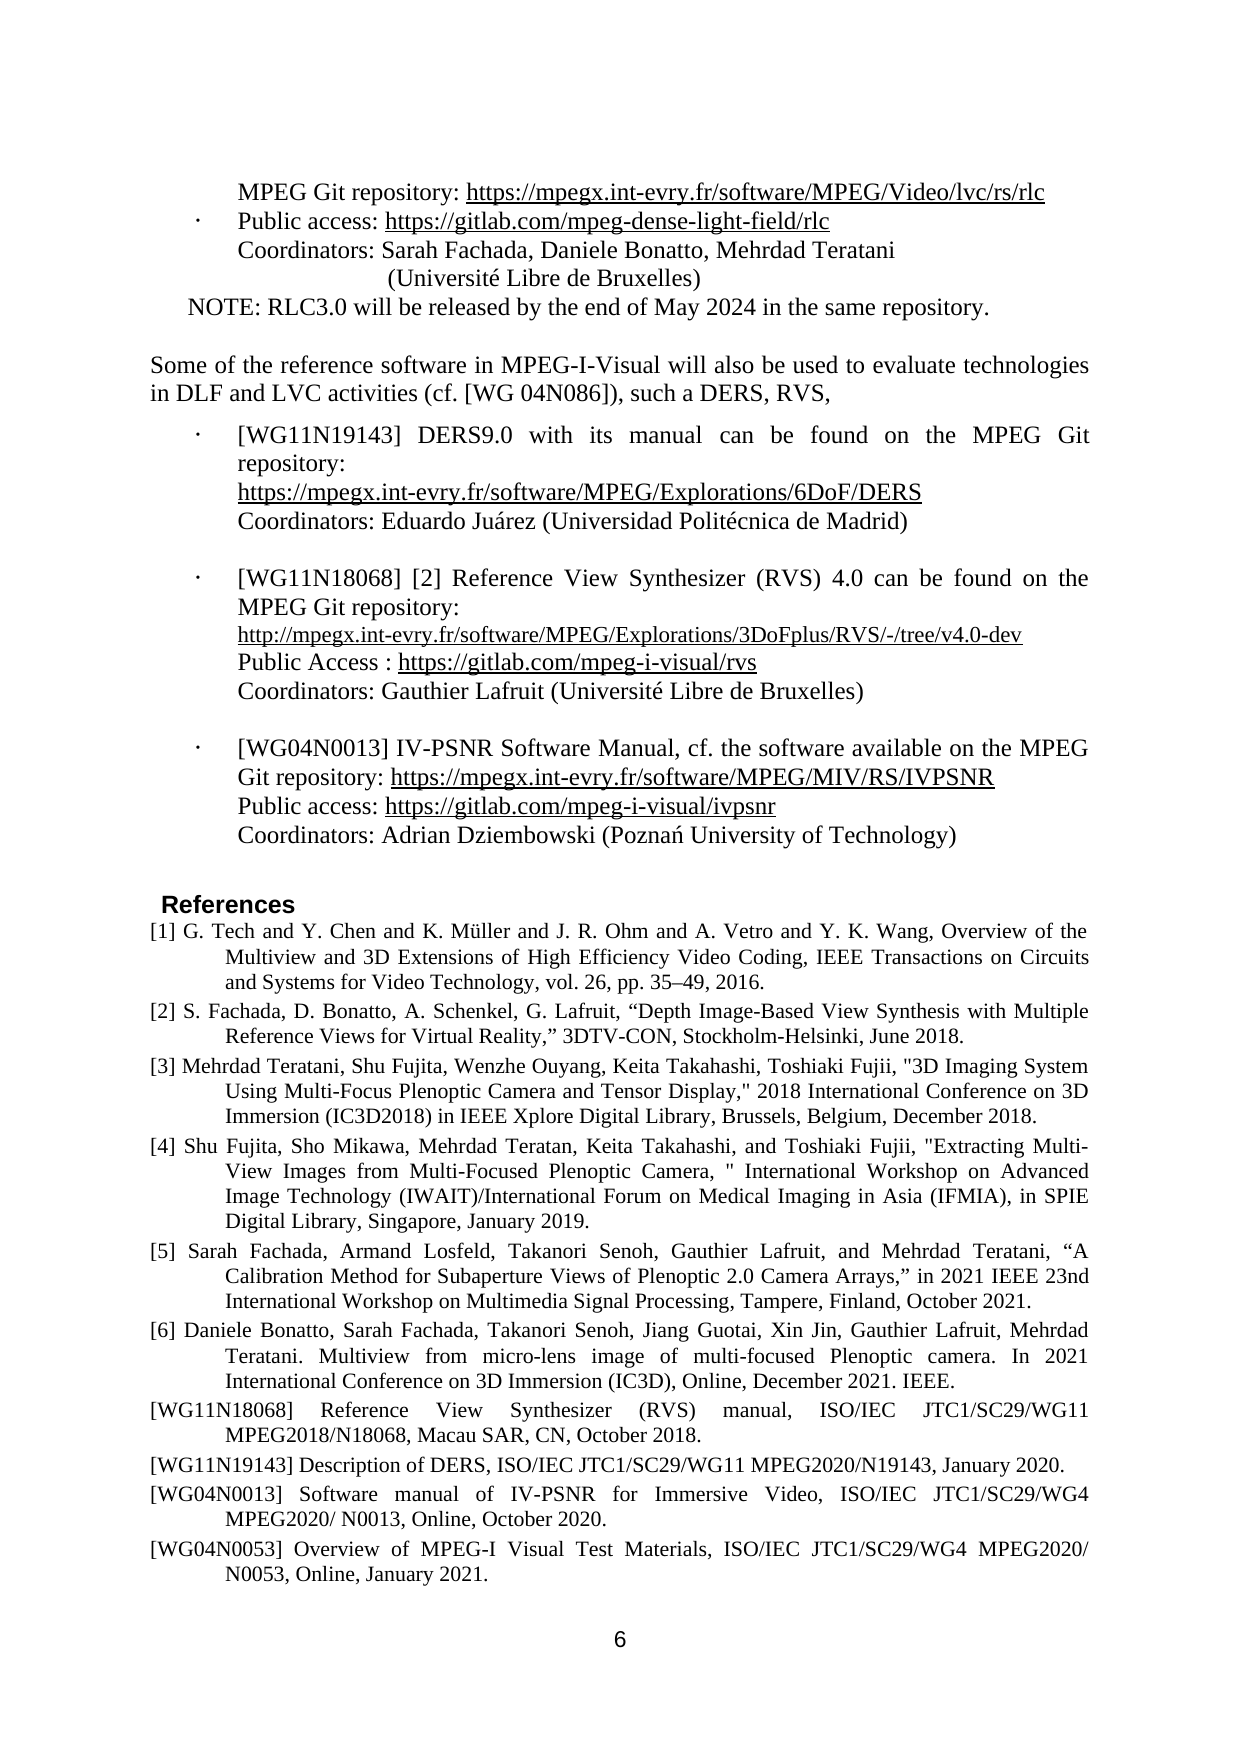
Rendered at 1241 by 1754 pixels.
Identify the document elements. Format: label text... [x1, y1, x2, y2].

subtitle References [161, 890, 1090, 918]
text Some of the reference software in MPEG-I-Visual will also be used to evaluate technologies in DLF and LVC activities (cf. [WG 04N086]), such a DERS, RVS, [150, 350, 1090, 407]
text Coordinators: Gauthier Lafruit (Université Libre de Bruxelles) [237, 676, 1090, 705]
text http://mpegx.int-evry.fr/software/MPEG/Explorations/3DoFplus/RVS/-/tree/v4.0-dev [237, 621, 1090, 647]
text [3] Mehrdad Teratani, Shu Fujita, Wenzhe Ouyang, Keita Takahashi, Toshiaki Fujii, "3D Imaging System Using Multi-Focus Plenoptic Camera and Tensor Display," 2018 International Conference on 3D Immersion (IC3D2018) in IEEE Xplore Digital Library, Brussels, Belgium, December 2018. [150, 1053, 1090, 1128]
text Public Access : https://gitlab.com/mpeg-i-visual/rvs [237, 647, 1090, 676]
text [187, 235, 1090, 263]
list [WG11N18068] [2] Reference View Synthesizer (RVS) 4.0 can be found on the MPEG Git repository: [194, 563, 1090, 621]
text [1] G. Tech and Y. Chen and K. Müller and J. R. Ohm and A. Vetro and Y. K. Wang, Overview of the Multiview and 3D Extensions of High Efficiency Video Coding, IEEE Transactions on Circuits and Systems for Video Technology, vol. 26, pp. 35–49, 2016. [150, 918, 1090, 994]
list [WG04N0013] IV-PSNR Software Manual, cf. the software available on the MPEG Git repository: https://mpegx.int-evry.fr/software/MPEG/MIV/RS/IVPSNR [194, 733, 1090, 791]
text https://mpegx.int-evry.fr/software/MPEG/Explorations/6DoF/DERS [237, 477, 1090, 506]
list Public access: https://gitlab.com/mpeg-dense-light-field/rlc [194, 206, 1090, 235]
text [2] S. Fachada, D. Bonatto, A. Schenkel, G. Lafruit, “Depth Image-Based View Synthesis with Multiple Reference Views for Virtual Reality,” 3DTV-CON, Stockholm-Helsinki, June 2018. [150, 998, 1090, 1049]
text [6] Daniele Bonatto, Sarah Fachada, Takanori Senoh, Jiang Guotai, Xin Jin, Gauthier Lafruit, Mehrdad Teratani. Multiview from micro-lens image of multi-focused Plenoptic camera. In 2021 International Conference on 3D Immersion (IC3D), Online, December 2021. IEEE. [150, 1317, 1090, 1393]
text Coordinators: Adrian Dziembowski (Poznań University of Technology) [237, 820, 1090, 848]
text [WG04N0013] Software manual of IV-PSNR for Immersive Video, ISO/IEC JTC1/SC29/WG4 MPEG2020/ N0013, Online, October 2020. [150, 1481, 1090, 1532]
text Public access: https://gitlab.com/mpeg-i-visual/ivpsnr [237, 791, 1090, 820]
text [5] Sarah Fachada, Armand Losfeld, Takanori Senoh, Gauthier Lafruit, and Mehrdad Teratani, “A Calibration Method for Subaperture Views of Plenoptic 2.0 Camera Arrays,” in 2021 IEEE 23nd International Workshop on Multimedia Signal Processing, Tampere, Finland, October 2021. [150, 1238, 1090, 1313]
text (Université Libre de Bruxelles) [187, 263, 1090, 292]
text [WG04N0053] Overview of MPEG-I Visual Test Materials, ISO/IEC JTC1/SC29/WG4 MPEG2020/ N0053, Online, January 2021. [150, 1536, 1090, 1586]
text [4] Shu Fujita, Sho Mikawa, Mehrdad Teratan, Keita Takahashi, and Toshiaki Fujii, "Extracting Multi-View Images from Multi-Focused Plenoptic Camera, " International Workshop on Advanced Image Technology (IWAIT)/International Forum on Medical Imaging in Asia (IFMIA), in SPIE Digital Library, Singapore, January 2019. [150, 1133, 1090, 1233]
text [WG11N19143] Description of DERS, ISO/IEC JTC1/SC29/WG11 MPEG2020/N19143, January 2020. [150, 1452, 1090, 1477]
text Coordinators: Eduardo Juárez (Universidad Politécnica de Madrid) [237, 506, 1090, 535]
text [WG11N18068] Reference View Synthesizer (RVS) manual, ISO/IEC JTC1/SC29/WG11 MPEG2018/N18068, Macau SAR, CN, October 2018. [150, 1397, 1090, 1448]
list [WG11N19143] DERS9.0 with its manual can be found on the MPEG Git repository: [194, 420, 1090, 477]
text NOTE: RLC3.0 will be released by the end of May 2024 in the same repository. [187, 292, 1090, 321]
text MPEG Git repository: https://mpegx.int-evry.fr/software/MPEG/Video/lvc/rs/rlc [237, 177, 1090, 206]
